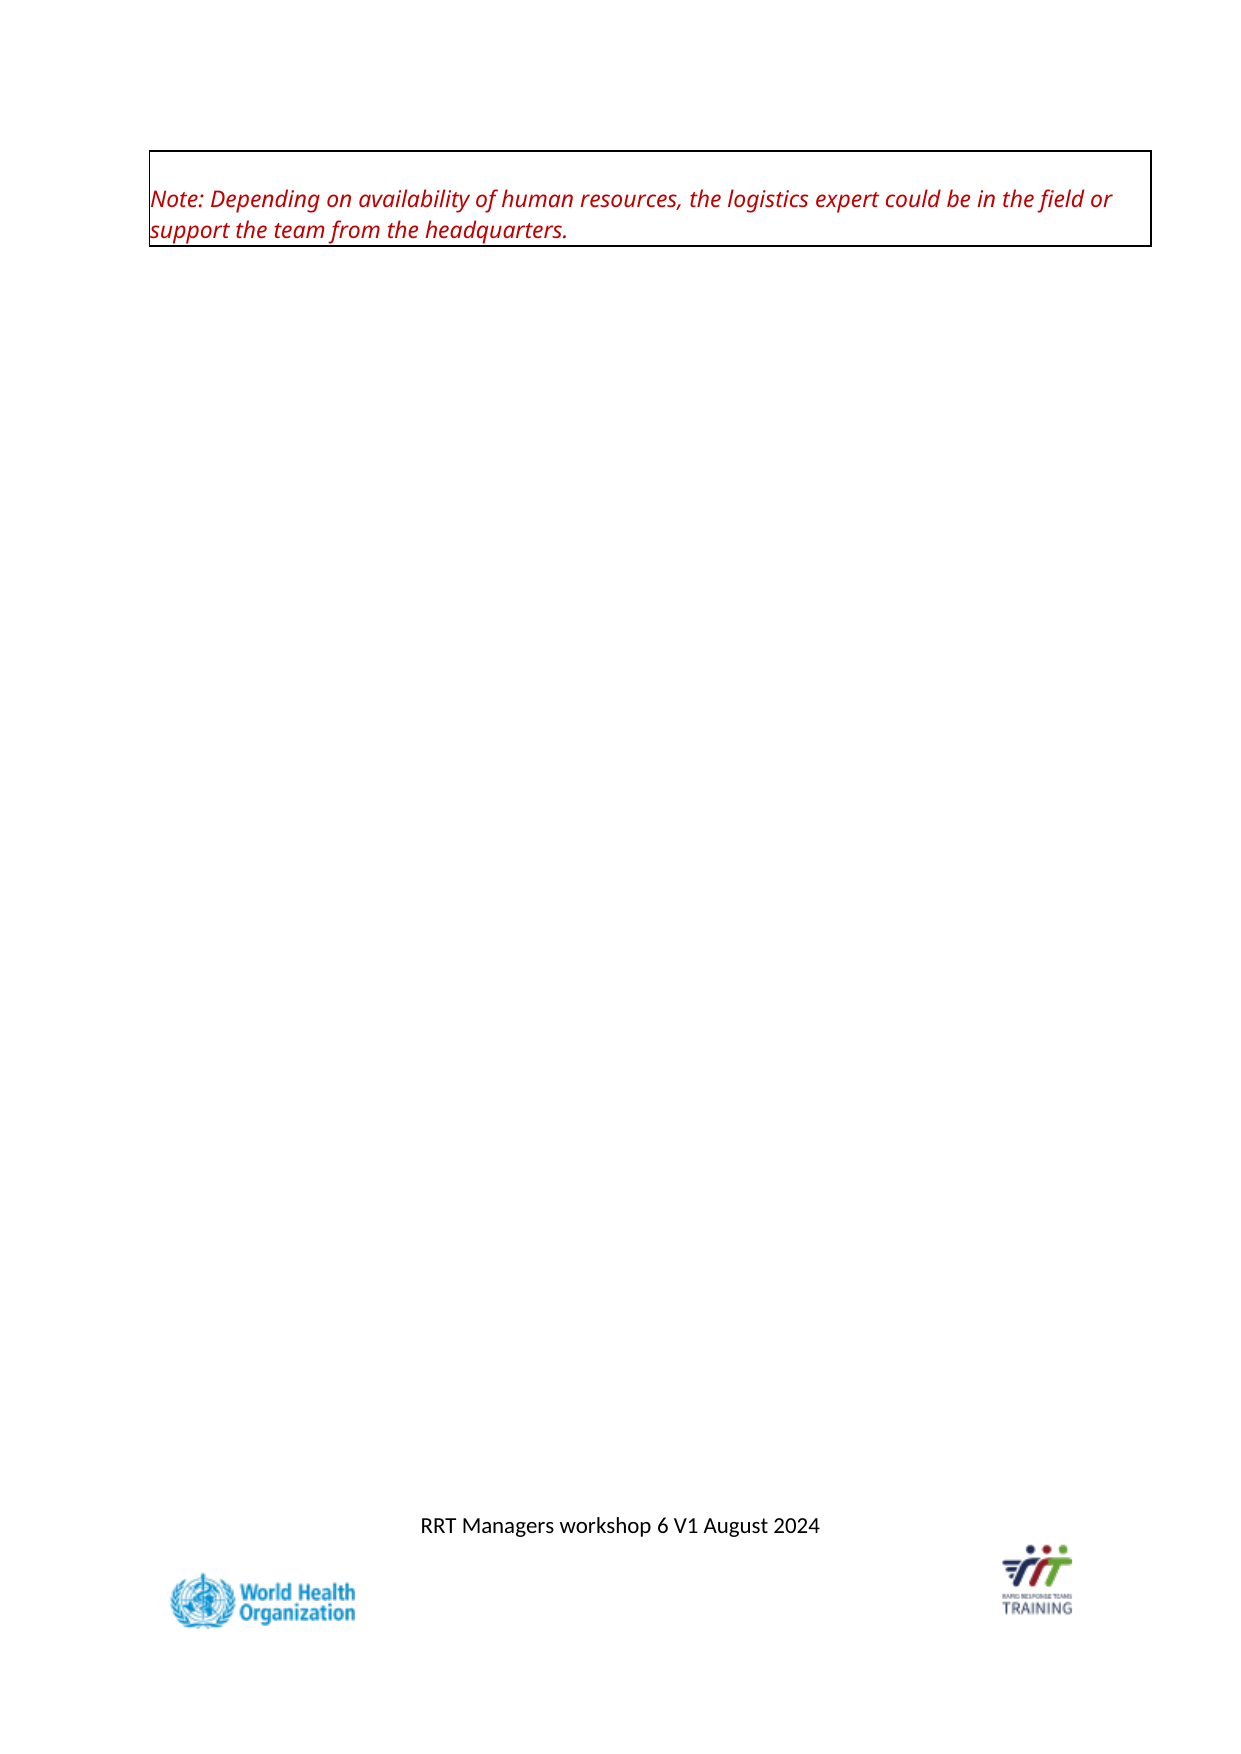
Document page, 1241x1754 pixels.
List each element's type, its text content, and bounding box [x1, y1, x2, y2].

picture [150, 1567, 380, 1652]
picture [987, 1539, 1091, 1648]
